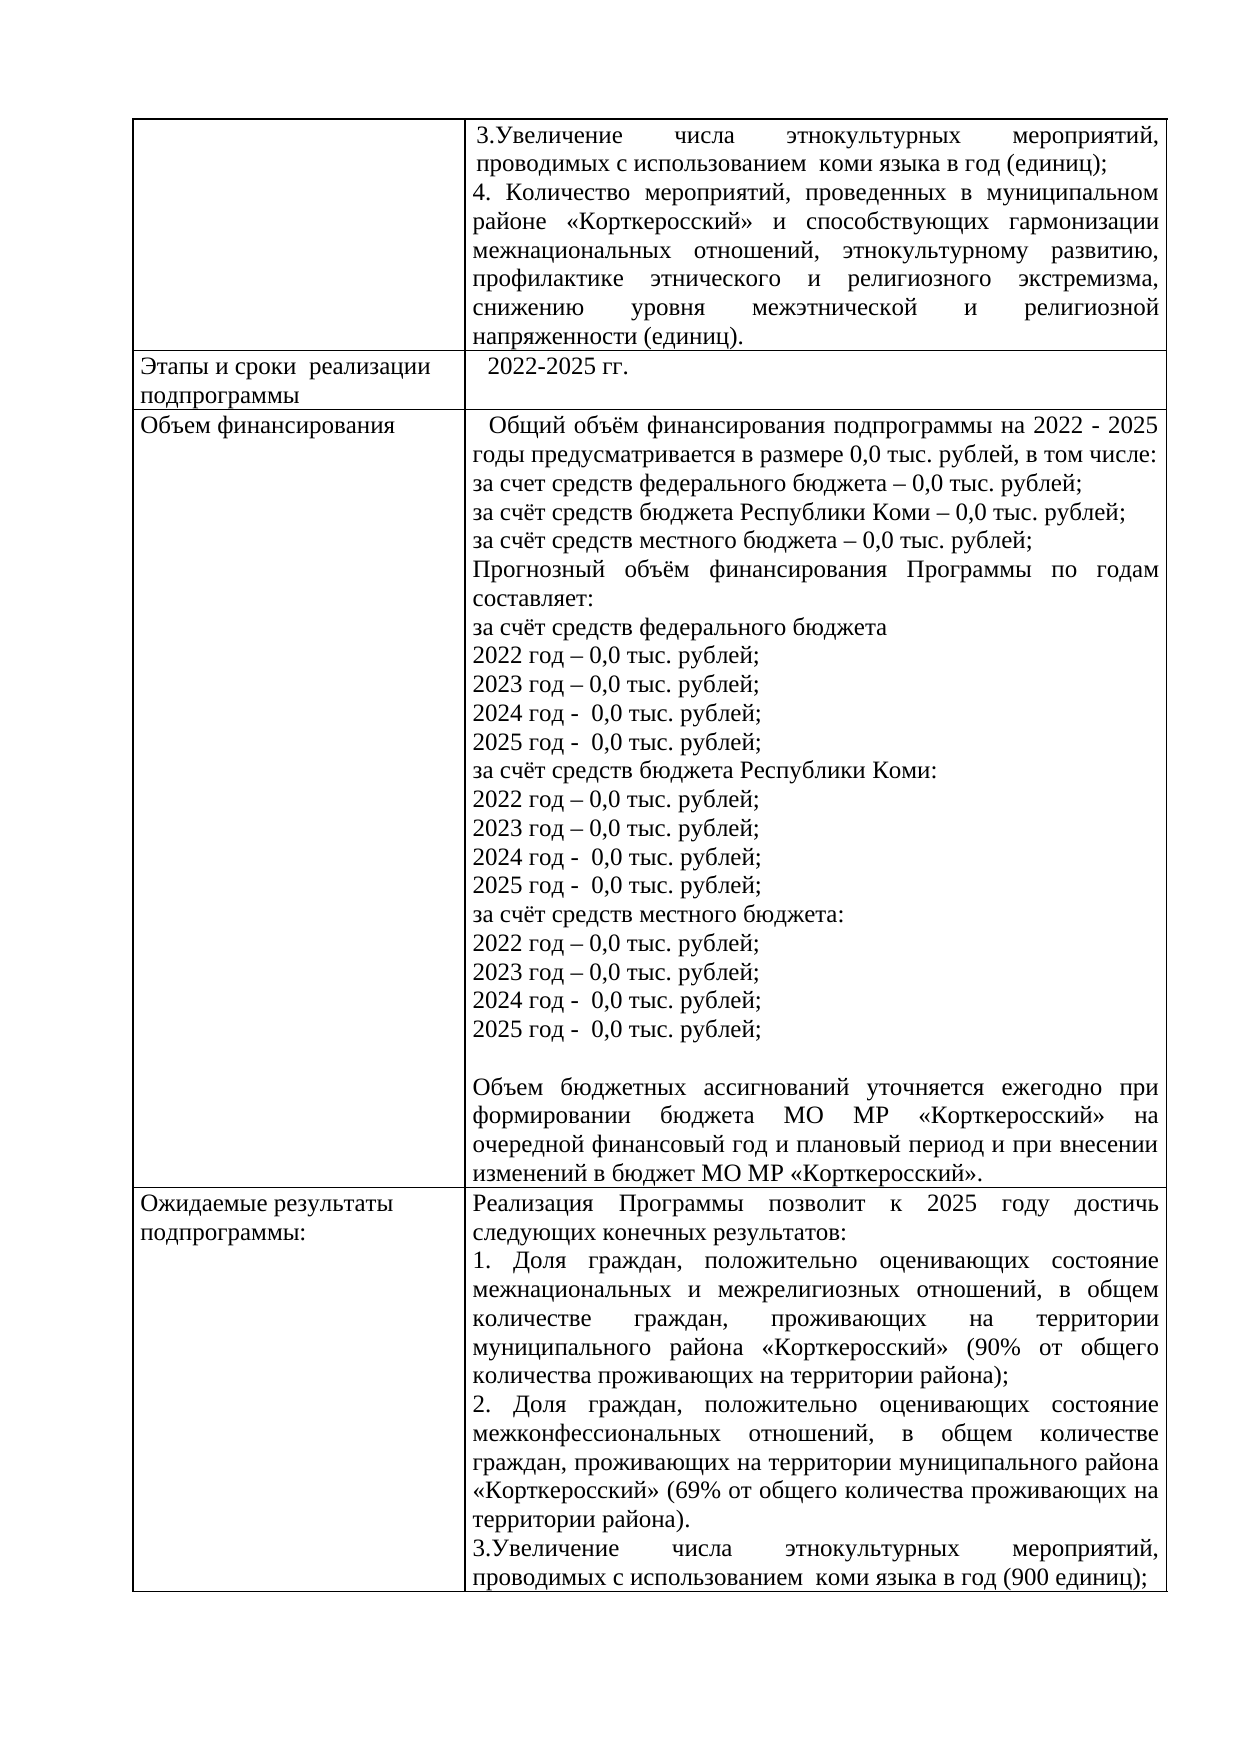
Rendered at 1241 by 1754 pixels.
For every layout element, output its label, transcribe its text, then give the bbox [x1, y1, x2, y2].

table_cell Общий объём финансирования подпрограммы на 2022 - 2025 годы предусматривается в размере 0,0 тыс. рублей, в том числе: за счет средств федерального бюджета – 0,0 тыс. рублей; за счёт средств бюджета Республики Коми – 0,0 тыс. рублей; за счёт средств местного бюджета – 0,0 тыс. рублей; Прогнозный объём финансирования Программы по годам составляет: за счёт средств федерального бюджета 2022 год – 0,0 тыс. рублей; 2023 год – 0,0 тыс. рублей; 2024 год - 0,0 тыс. рублей; 2025 год - 0,0 тыс. рублей; за счёт средств бюджета Республики Коми: 2022 год – 0,0 тыс. рублей; 2023 год – 0,0 тыс. рублей; 2024 год - 0,0 тыс. рублей; 2025 год - 0,0 тыс. рублей; за счёт средств местного бюджета: 2022 год – 0,0 тыс. рублей; 2023 год – 0,0 тыс. рублей; 2024 год - 0,0 тыс. рублей; 2025 год - 0,0 тыс. рублей; Объем бюджетных ассигнований уточняется ежегодно при формировании бюджета МО МР «Корткеросский» на очередной финансовый год и плановый период и при внесении изменений в бюджет МО МР «Корткеросский». [466, 410, 1166, 1187]
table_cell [134, 1188, 464, 1591]
table_cell Объем финансирования [134, 410, 464, 1187]
table_cell Этапы и сроки реализации подпрограммы [134, 351, 464, 409]
table_cell 2022-2025 гг. [466, 351, 1166, 409]
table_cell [466, 120, 1166, 350]
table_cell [466, 1188, 1166, 1591]
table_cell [134, 120, 464, 350]
